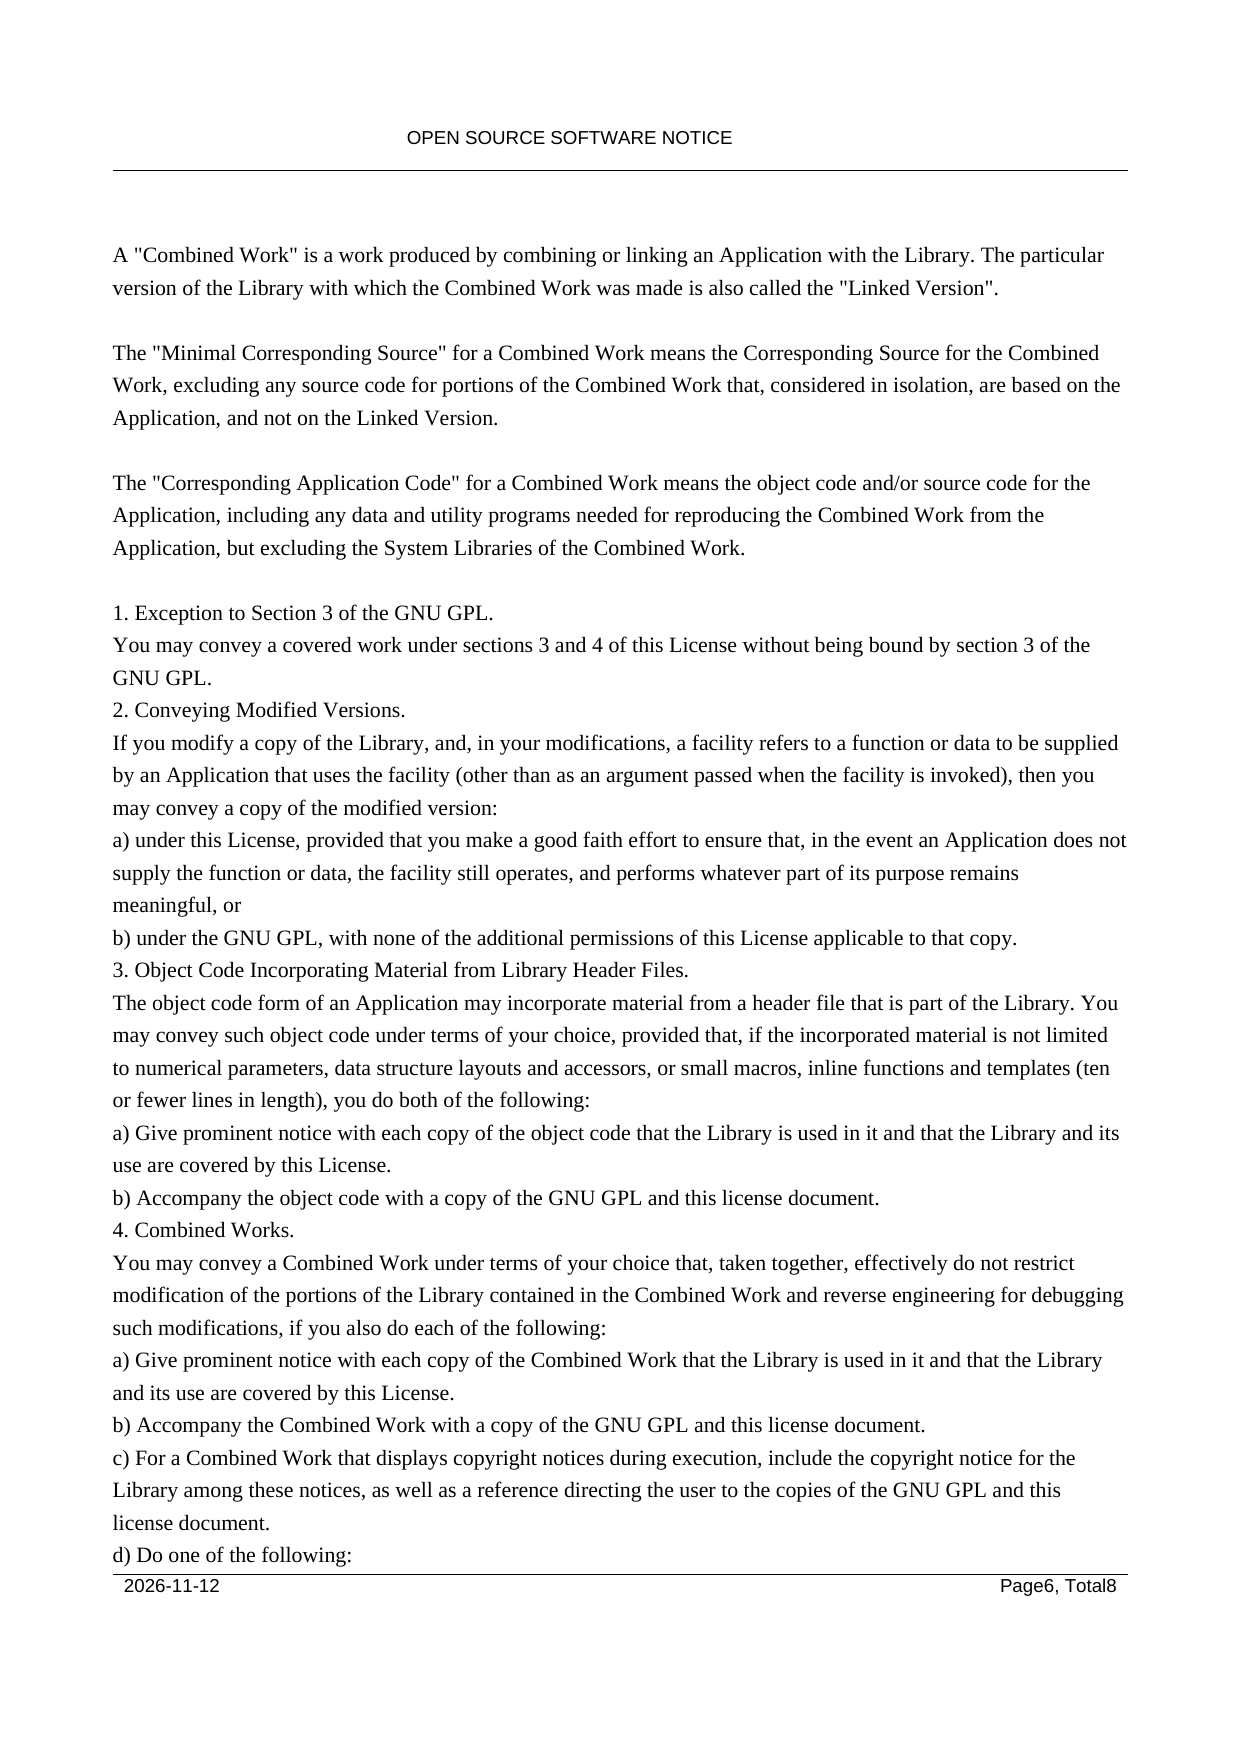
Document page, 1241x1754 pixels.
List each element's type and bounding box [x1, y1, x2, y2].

text [112, 206, 1128, 1571]
